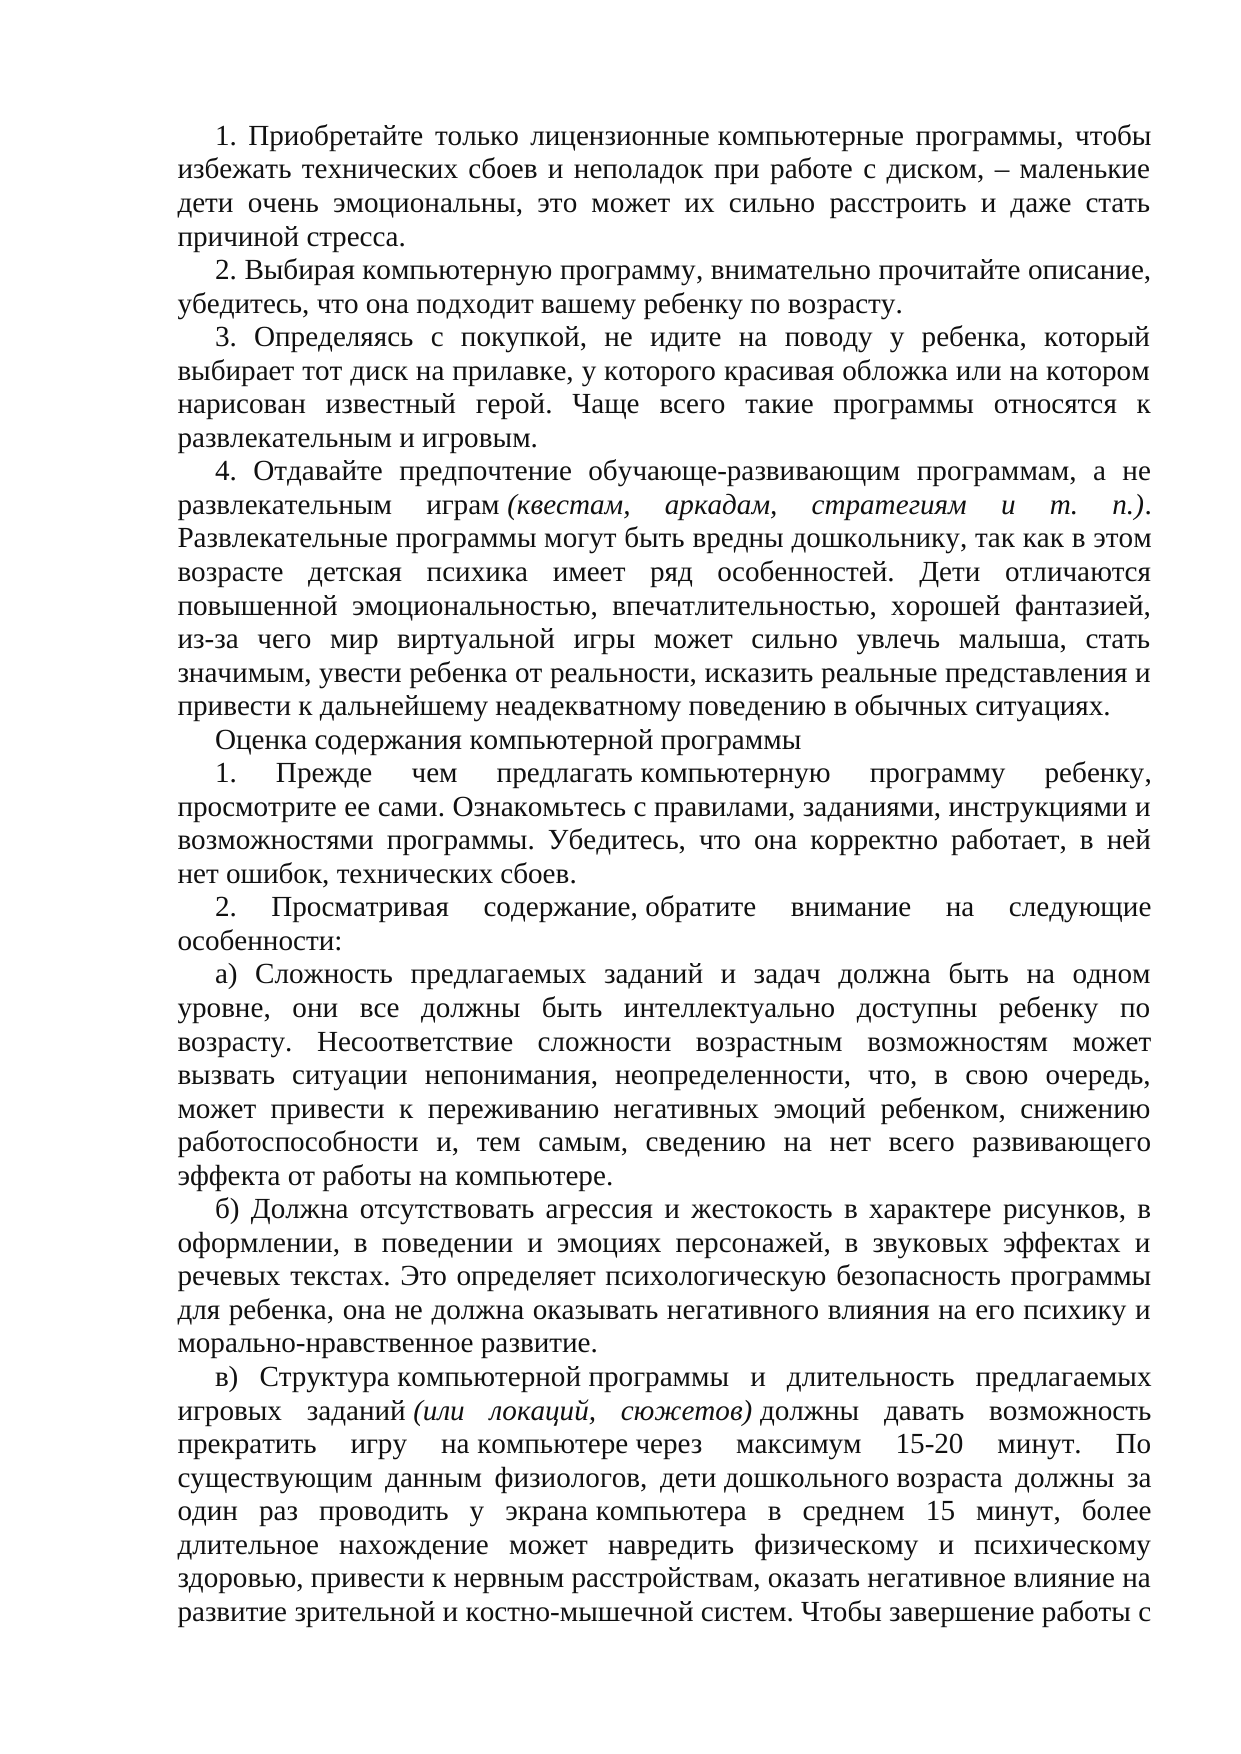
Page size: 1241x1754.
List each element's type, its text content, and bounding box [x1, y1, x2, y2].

text 1. Приобретайте только лицензионные компьютерные программы, чтобы избежать технических сбоев и неполадок при работе с диском, – маленькие дети очень эмоциональны, это может их сильно расстроить и даже стать причиной стресса. [177, 118, 1152, 252]
text 3. Определяясь с покупкой, не идите на поводу у ребенка, который выбирает тот диск на прилавке, у которого красивая обложка или на котором нарисован известный герой. Чаще всего такие программы относятся к развлекательным и игровым. [177, 319, 1152, 453]
text б) Должна отсутствовать агрессия и жестокость в характере рисунков, в оформлении, в поведении и эмоциях персонажей, в звуковых эффектах и речевых текстах. Это определяет психологическую безопасность программы для ребенка, она не должна оказывать негативного влияния на его психику и морально-нравственное развитие. [177, 1191, 1152, 1359]
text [177, 1359, 1152, 1627]
text 4. Отдавайте предпочтение обучающе-развивающим программам, а не развлекательным играм (квестам, аркадам, стратегиям и т. п.). Развлекательные программы могут быть вредны дошкольнику, так как в этом возрасте детская психика имеет ряд особенностей. Дети отличаются повышенной эмоциональностью, впечатлительностью, хорошей фантазией, из-за чего мир виртуальной игры может сильно увлечь малыша, стать значимым, увести ребенка от реальности, исказить реальные представления и привести к дальнейшему неадекватному поведению в обычных ситуациях. [177, 453, 1152, 722]
text 2. Выбирая компьютерную программу, внимательно прочитайте описание, убедитесь, что она подходит вашему ребенку по возрасту. [177, 252, 1152, 319]
text 2. Просматривая содержание, обратите внимание на следующие особенности: [177, 889, 1152, 957]
text 1. Прежде чем предлагать компьютерную программу ребенку, просмотрите ее сами. Ознакомьтесь с правилами, заданиями, инструкциями и возможностями программы. Убедитесь, что она корректно работает, в ней нет ошибок, технических сбоев. [177, 755, 1152, 889]
text Оценка содержания компьютерной программы [177, 722, 1152, 755]
text а) Сложность предлагаемых заданий и задач должна быть на одном уровне, они все должны быть интеллектуально доступны ребенку по возрасту. Несоответствие сложности возрастным возможностям может вызвать ситуации непонимания, неопределенности, что, в свою очередь, может привести к переживанию негативных эмоций ребенком, снижению работоспособности и, тем самым, сведению на нет всего развивающего эффекта от работы на компьютере. [177, 957, 1152, 1191]
